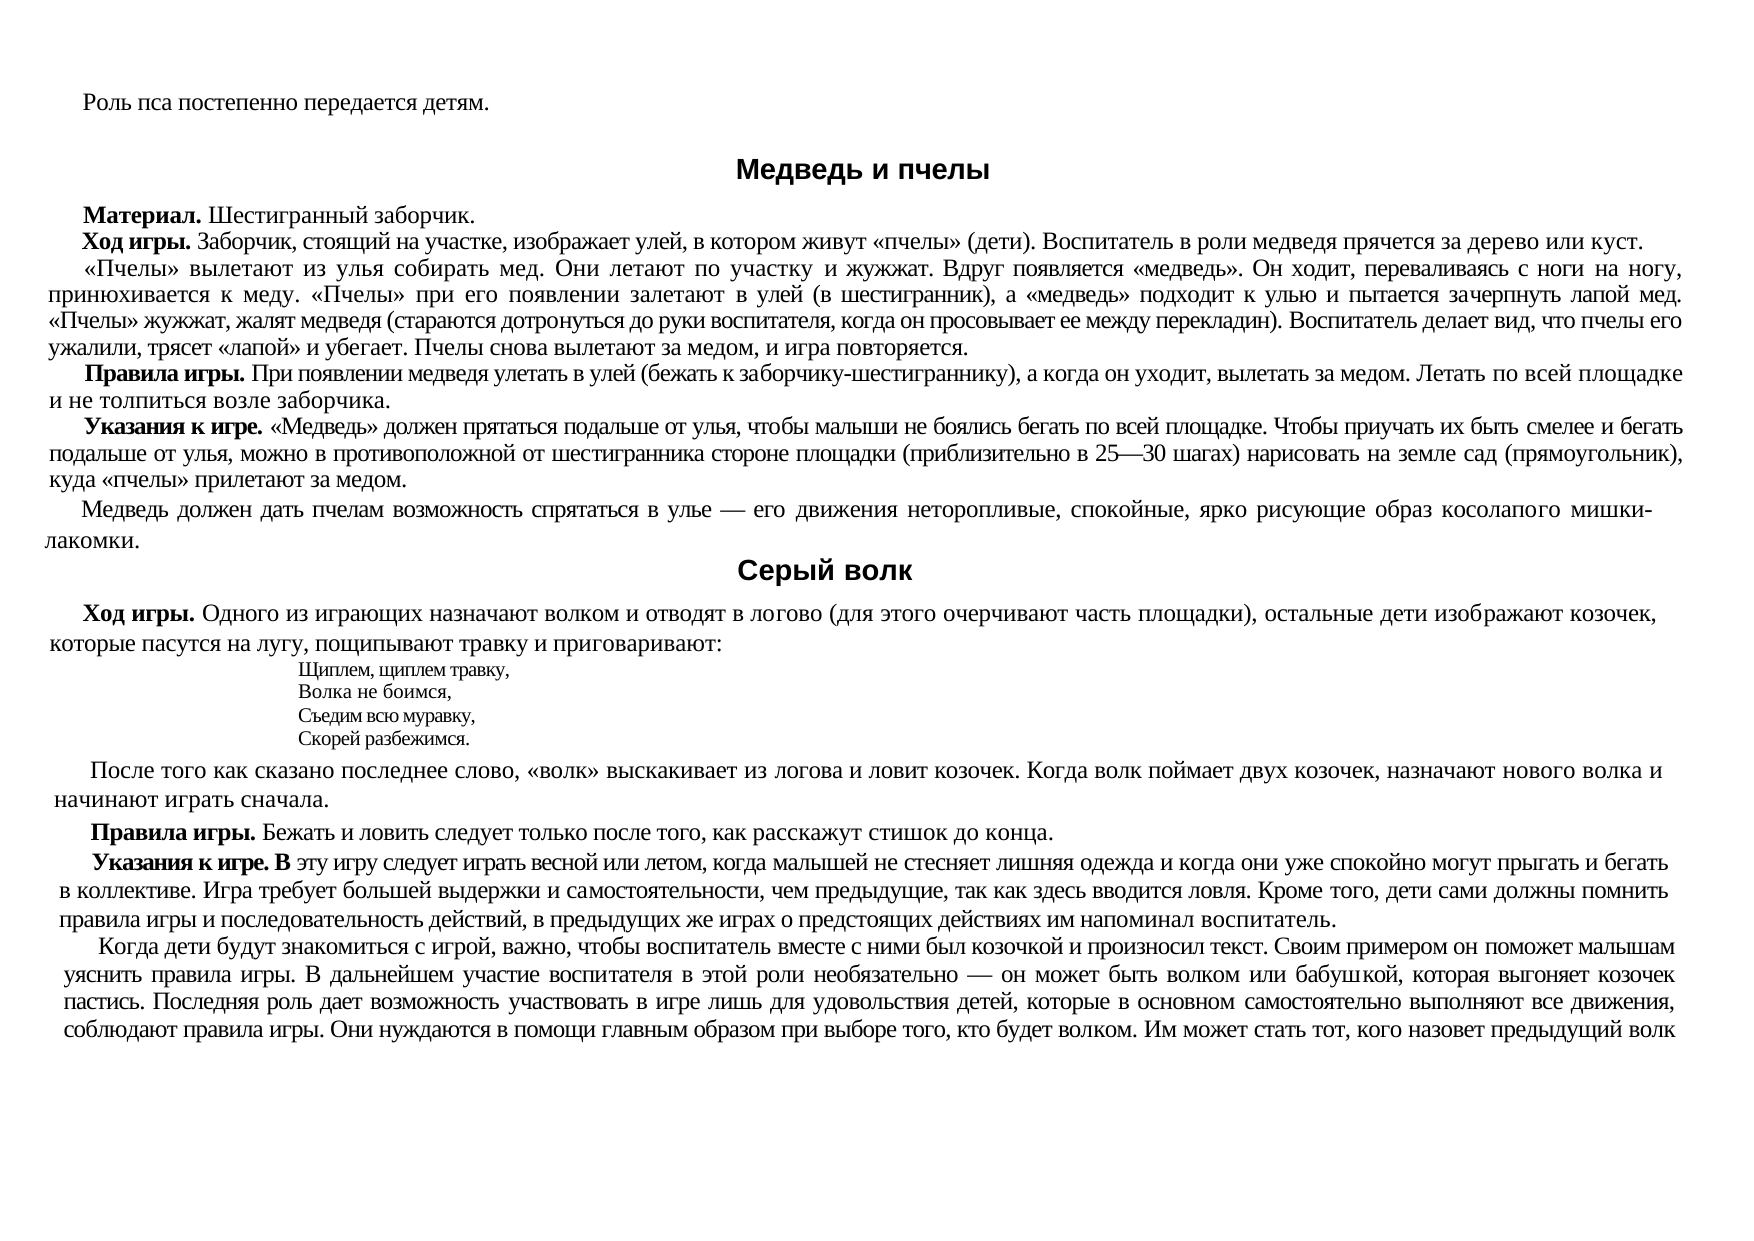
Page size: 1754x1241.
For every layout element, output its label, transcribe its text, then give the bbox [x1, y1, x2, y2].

text Серый волк [266, 555, 1683, 586]
text После того как сказано последнее слово, «волк» выскакивает из логова и ловит козочек. Когда волк поймает двух козочек, назначают нового волка и начинают играть сначала. [54, 755, 1663, 814]
text Ход игры. Одного из играющих назначают волком и отводят в логово (для этого очерчивают часть площадки), остальные дети изображают козочек, которые пасутся на лугу, пощипывают травку и приговаривают: [49, 598, 1657, 658]
text Правила игры. Бежать и ловить следует только после того, как расскажут стишок до конца. [57, 814, 1664, 847]
text Роль пса постепенно передается детям. [82, 88, 1683, 116]
text Указания к игре. «Медведь» должен прятаться подальше от улья, чтобы малыши не боялись бегать по всей площадке. Чтобы приучать их быть смелее и бегать подальше от улья, можно в противоположной от шестигранника стороне площадки (приблизительно в 25—30 шагах) нарисовать на земле сад (прямоугольник), куда «пчелы» прилетают за медом. [49, 414, 1683, 493]
text Волка не боимся, [298, 681, 1417, 704]
text «Пчелы» вылетают из улья собирать мед. Они летают по участку и жужжат. Вдруг появляется «медведь». Он ходит, переваливаясь с ноги на ногу, принюхивается к меду. «Пчелы» при его появлении залетают в улей (в шестигранник), а «медведь» подходит к улью и пытается зачерпнуть лапой мед. «Пчелы» жужжат, жалят медведя (стараются дотронуться до руки воспитателя, когда он просовывает ее между перекладин). Воспитатель делает вид, что пчелы его ужалили, трясет «лапой» и убегает. Пчелы снова вылетают за медом, и игра повторяется. [48, 255, 1682, 361]
text Медведь и пчелы [44, 152, 1682, 186]
text Щиплем, щиплем травку, [298, 658, 1417, 681]
text Правила игры. При появлении медведя улетать в улей (бежать к заборчику-шестиграннику), а когда он уходит, вылетать за медом. Летать по всей площадке и не толпиться возле заборчика. [49, 361, 1683, 414]
text Указания к игре. В эту игру следует играть весной или летом, когда малышей не стесняет лишняя одежда и когда они уже спокойно могут прыгать и бегать в коллективе. Игра требует большей выдержки и самостоятельности, чем предыдущие, так как здесь вводится ловля. Кроме того, дети сами должны помнить правила игры и последовательность действий, в предыдущих же играх о предстоящих действиях им напоминал воспитатель. [59, 847, 1669, 933]
text Медведь должен дать пчелам возможность спрятаться в улье — его движения неторопливые, спокойные, ярко рисующие образ косолапого мишки-лакомки. [44, 493, 1653, 555]
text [63, 933, 1675, 1043]
text Материал. Шестигранный заборчик. [83, 202, 1683, 228]
text Съедим всю муравку, [298, 704, 1417, 727]
text Ход игры. Заборчик, стоящий на участке, изображает улей, в котором живут «пчелы» (дети). Воспитатель в роли медведя прячется за дерево или куст. [47, 228, 1682, 255]
text Скорей разбежимся. [298, 727, 1417, 750]
